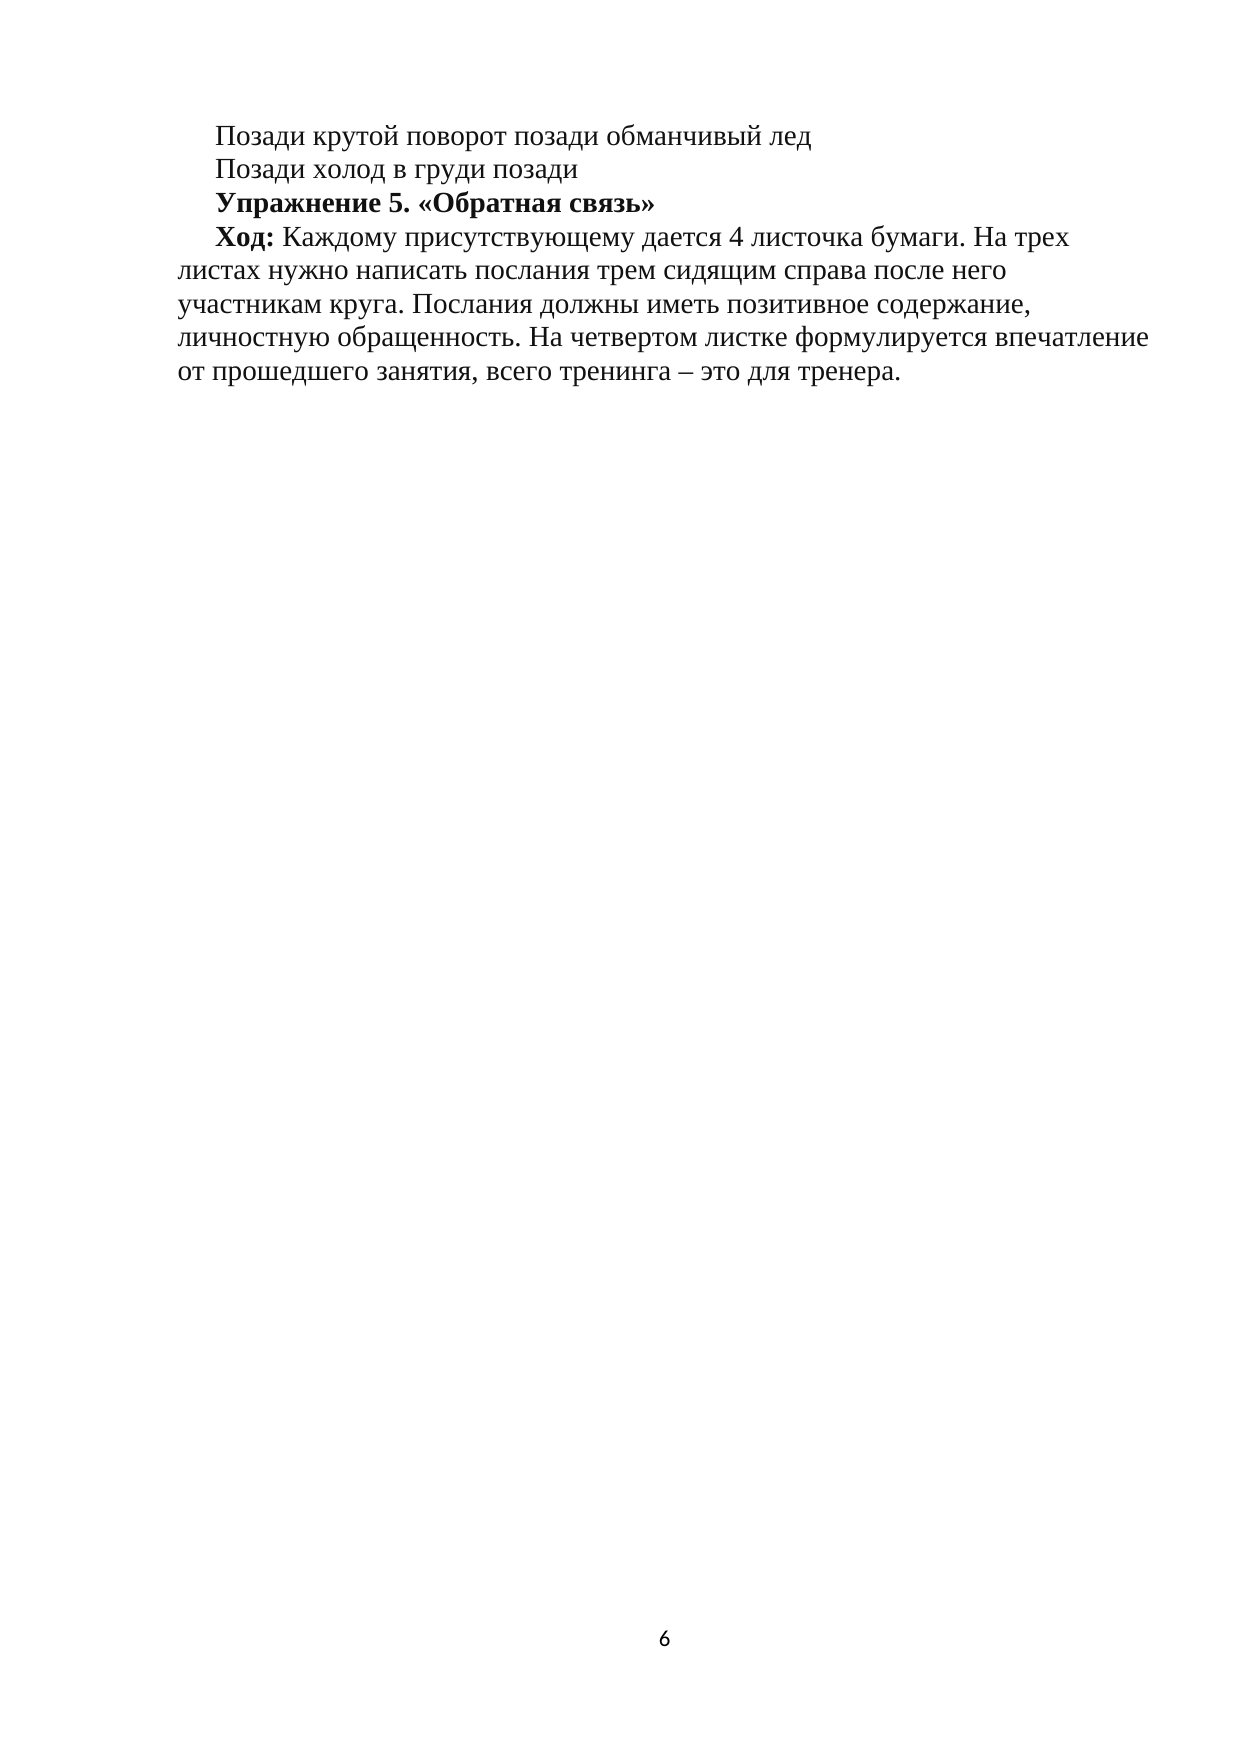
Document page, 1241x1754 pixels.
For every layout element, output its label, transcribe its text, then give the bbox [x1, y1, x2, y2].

text Позади холод в груди позади [177, 152, 1152, 185]
text Позади крутой поворот позади обманчивый лед [177, 118, 1152, 152]
text Упражнение 5. «Обратная связь» [177, 185, 1152, 219]
text Ход: Каждому присутствующему дается 4 листочка бумаги. На трех листах нужно написать послания трем сидящим справа после него участникам круга. Послания должны иметь позитивное содержание, личностную обращенность. На четвертом листке формулируется впечатление от прошедшего занятия, всего тренинга – это для тренера. [177, 219, 1152, 386]
